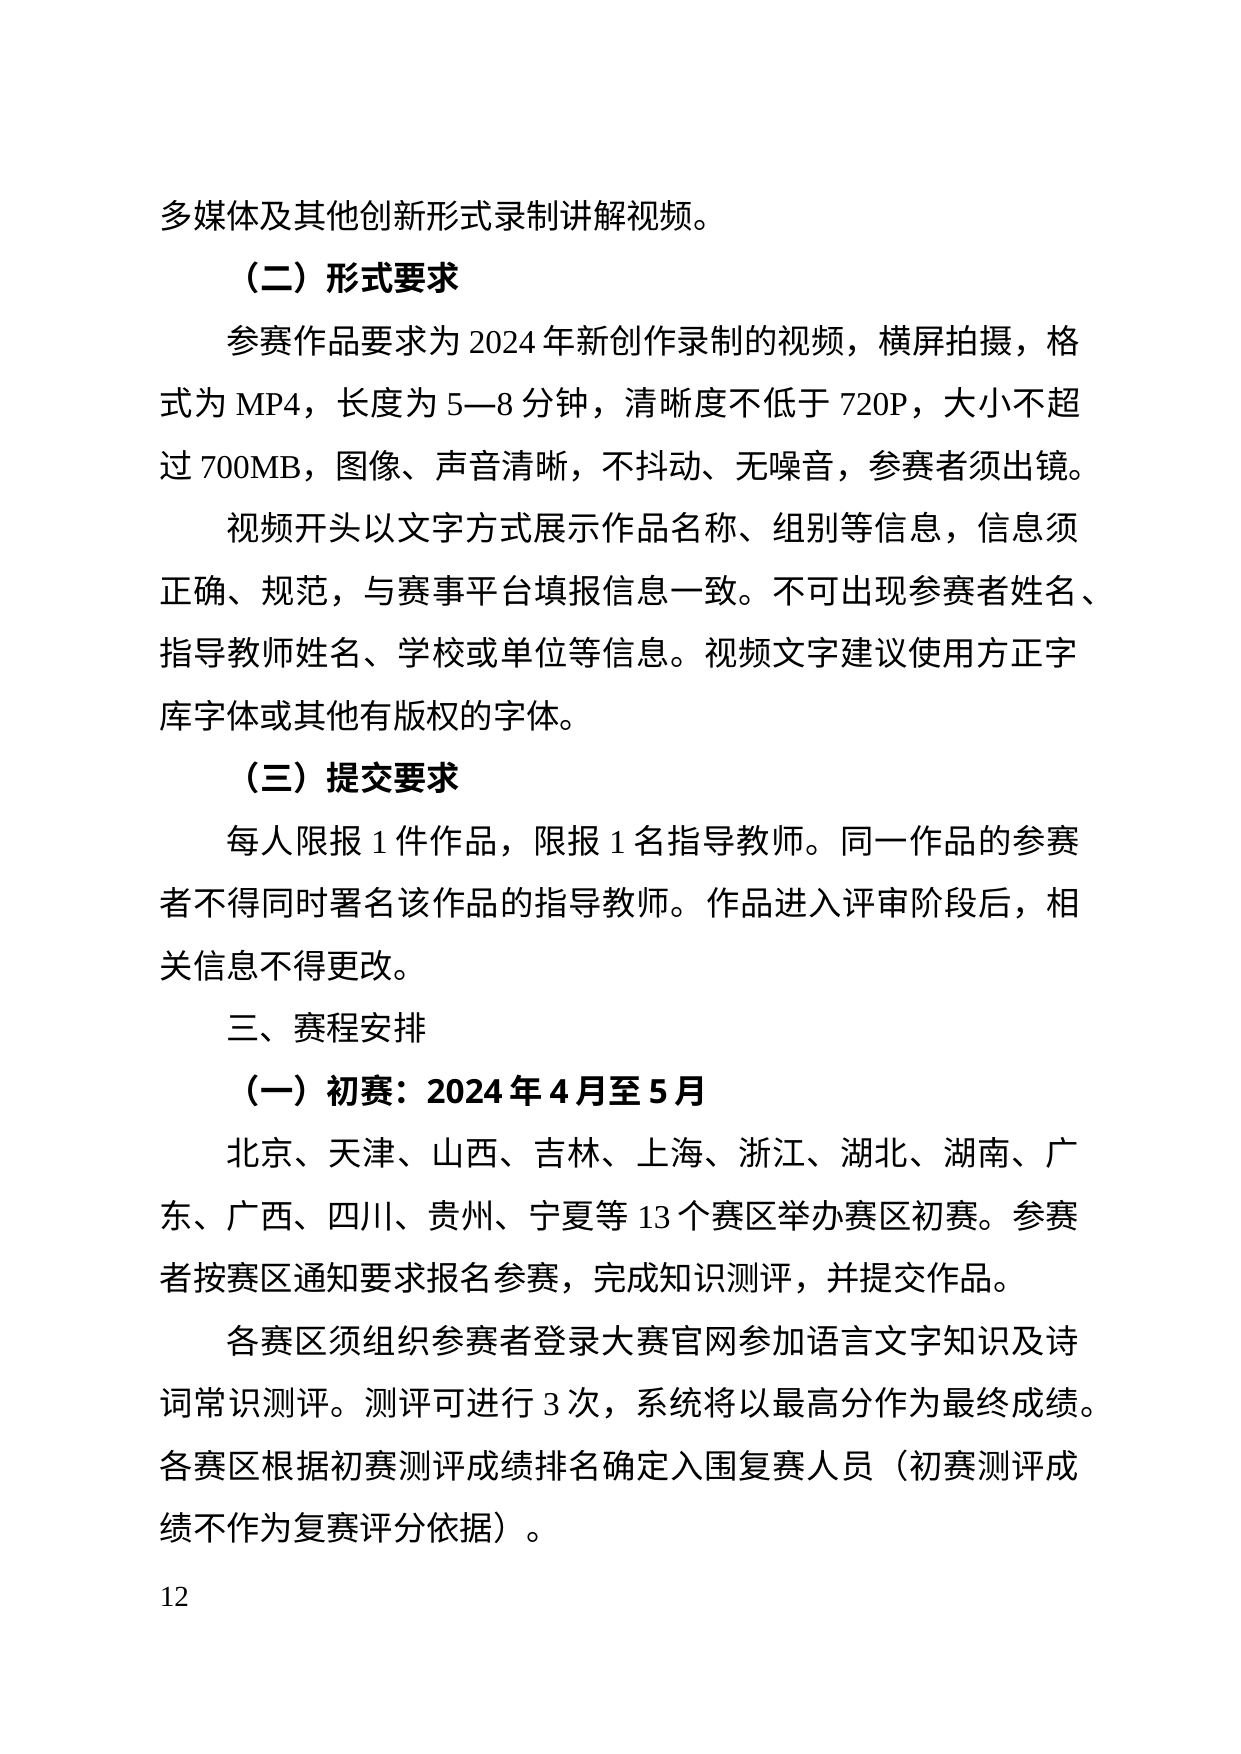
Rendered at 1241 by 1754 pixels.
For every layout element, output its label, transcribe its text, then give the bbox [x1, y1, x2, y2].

text （一）初赛：2024年4月至5月 [159, 1053, 1081, 1116]
text 三、赛程安排 [159, 991, 1081, 1053]
text 北京、天津、山西、吉林、上海、浙江、湖北、湖南、广东、广西、四川、贵州、宁夏等13个赛区举办赛区初赛。参赛者按赛区通知要求报名参赛，完成知识测评，并提交作品。 [159, 1116, 1081, 1303]
text （二）形式要求 [159, 241, 1081, 303]
text 各赛区须组织参赛者登录大赛官网参加语言文字知识及诗词常识测评。测评可进行3次，系统将以最高分作为最终成绩。各赛区根据初赛测评成绩排名确定入围复赛人员（初赛测评成绩不作为复赛评分依据）。 [159, 1303, 1081, 1553]
text 每人限报1件作品，限报1名指导教师。同一作品的参赛者不得同时署名该作品的指导教师。作品进入评审阶段后，相关信息不得更改。 [159, 803, 1081, 991]
text （三）提交要求 [159, 741, 1081, 803]
text 视频开头以文字方式展示作品名称、组别等信息，信息须正确、规范，与赛事平台填报信息一致。不可出现参赛者姓名、指导教师姓名、学校或单位等信息。视频文字建议使用方正字库字体或其他有版权的字体。 [159, 491, 1081, 741]
text 参赛作品要求为2024年新创作录制的视频，横屏拍摄，格式为MP4，长度为5—8分钟，清晰度不低于720P，大小不超过700MB，图像、声音清晰，不抖动、无噪音，参赛者须出镜。 [159, 303, 1081, 491]
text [159, 178, 1081, 241]
